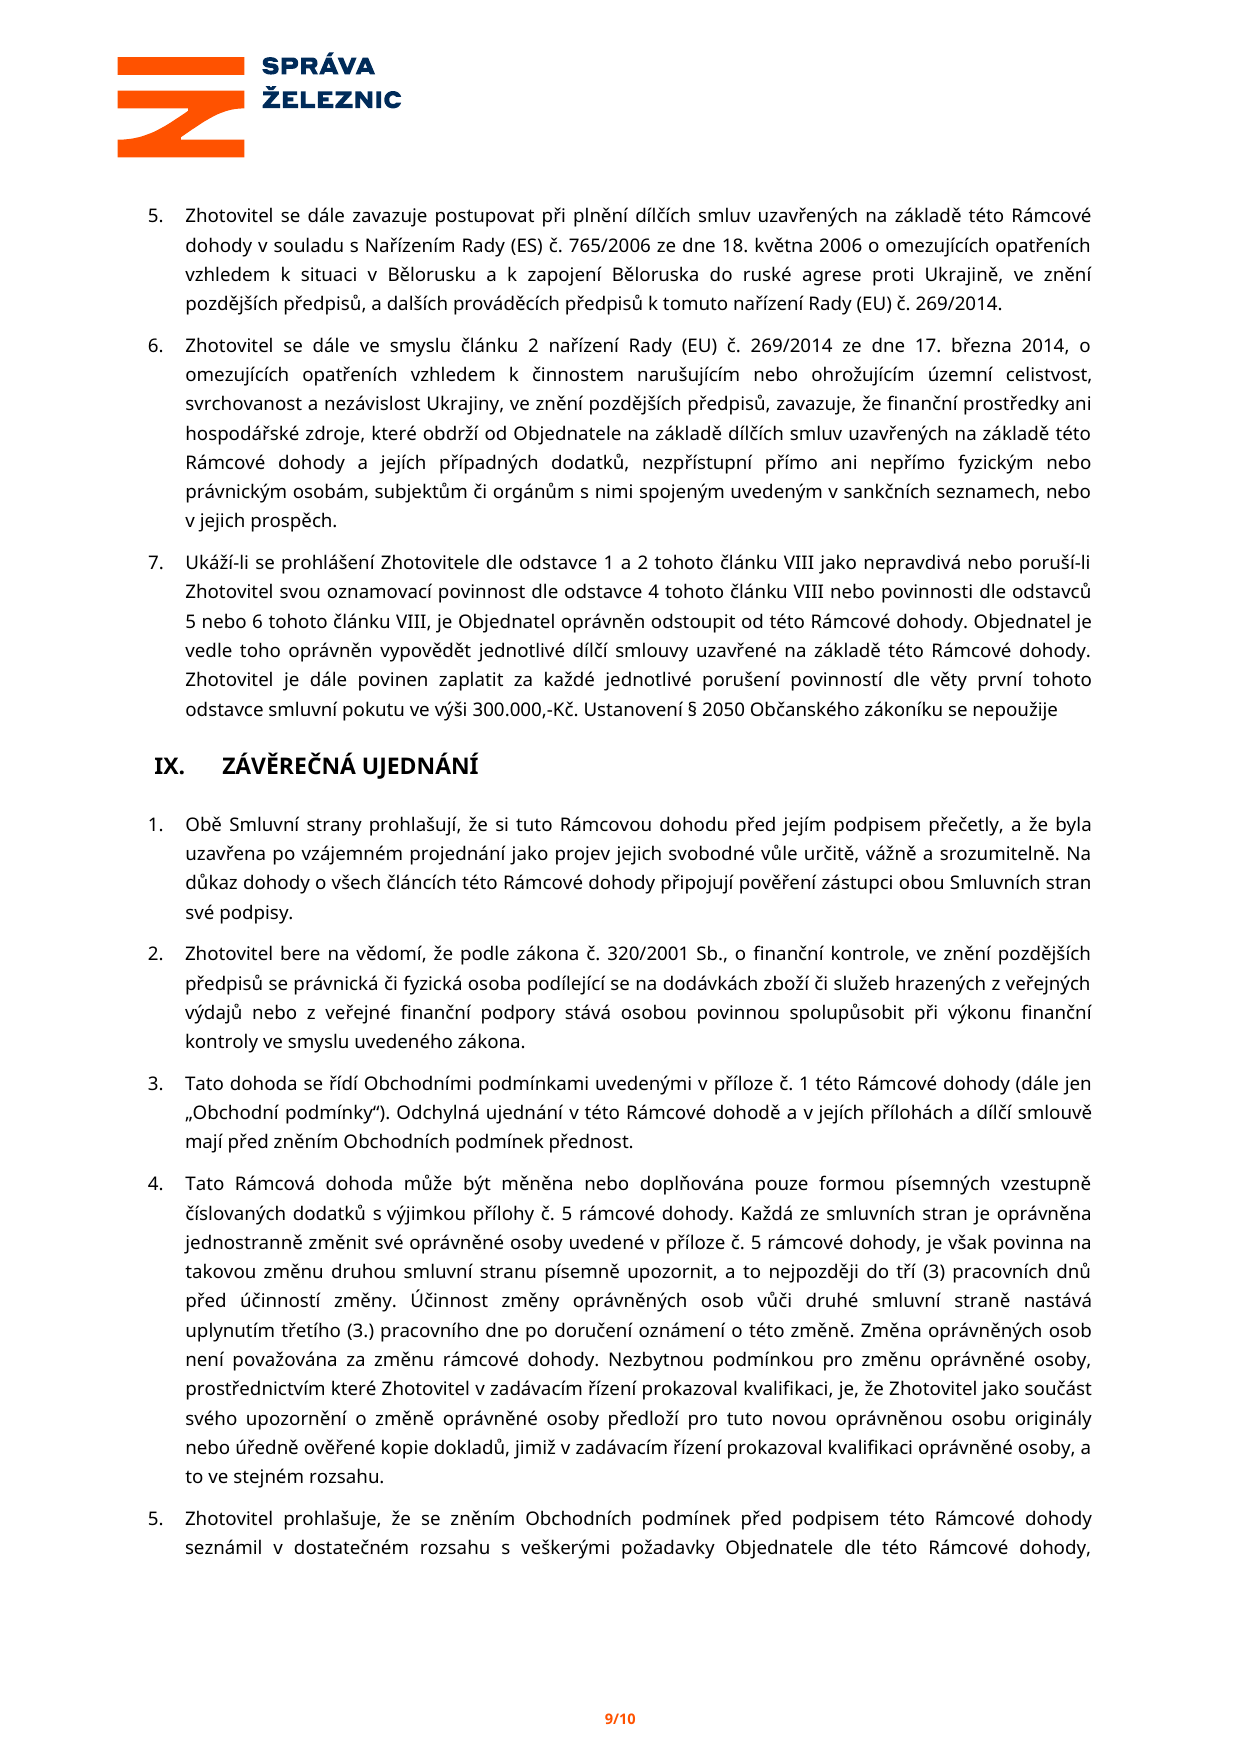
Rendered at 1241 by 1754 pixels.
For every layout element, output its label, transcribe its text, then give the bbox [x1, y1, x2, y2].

list Tato dohoda se řídí Obchodními podmínkami uvedenými v příloze č. 1 této Rámcové dohody (dále jen „Obchodní podmínky“). Odchylná ujednání v této Rámcové dohodě a v jejích přílohách a dílčí smlouvě mají před zněním Obchodních podmínek přednost. [148, 1070, 1093, 1154]
list Ukáží-li se prohlášení Zhotovitele dle odstavce 1 a 2 tohoto článku VIII jako nepravdivá nebo poruší-li Zhotovitel svou oznamovací povinnost dle odstavce 4 tohoto článku VIII nebo povinnosti dle odstavců 5 nebo 6 tohoto článku VIII, je Objednatel oprávněn odstoupit od této Rámcové dohody. Objednatel je vedle toho oprávněn vypovědět jednotlivé dílčí smlouvy uzavřené na základě této Rámcové dohody. Zhotovitel je dále povinen zaplatit za každé jednotlivé porušení povinností dle věty první tohoto odstavce smluvní pokutu ve výši 300.000,-Kč. Ustanovení § 2050 Občanského zákoníku se nepoužije [148, 549, 1093, 721]
list ZÁVĚREČNÁ UJEDNÁNÍ [185, 750, 1093, 781]
list Tato Rámcová dohoda může být měněna nebo doplňována pouze formou písemných vzestupně číslovaných dodatků s výjimkou přílohy č. 5 rámcové dohody. Každá ze smluvních stran je oprávněna jednostranně změnit své oprávněné osoby uvedené v příloze č. 5 rámcové dohody, je však povinna na takovou změnu druhou smluvní stranu písemně upozornit, a to nejpozději do tří (3) pracovních dnů před účinností změny. Účinnost změny oprávněných osob vůči druhé smluvní straně nastává uplynutím třetího (3.) pracovního dne po doručení oznámení o této změně. Změna oprávněných osob není považována za změnu rámcové dohody. Nezbytnou podmínkou pro změnu oprávněné osoby, prostřednictvím které Zhotovitel v zadávacím řízení prokazoval kvalifikaci, je, že Zhotovitel jako součást svého upozornění o změně oprávněné osoby předloží pro tuto novou oprávněnou osobu originály nebo úředně ověřené kopie dokladů, jimiž v zadávacím řízení prokazoval kvalifikaci oprávněné osoby, a to ve stejném rozsahu. [148, 1171, 1093, 1489]
list Obě Smluvní strany prohlašují, že si tuto Rámcovou dohodu před jejím podpisem přečetly, a že byla uzavřena po vzájemném projednání jako projev jejich svobodné vůle určitě, vážně a srozumitelně. Na důkaz dohody o všech článcích této Rámcové dohody připojují pověření zástupci obou Smluvních stran své podpisy. [148, 811, 1093, 924]
list Zhotovitel se dále ve smyslu článku 2 nařízení Rady (EU) č. 269/2014 ze dne 17. března 2014, o omezujících opatřeních vzhledem k činnostem narušujícím nebo ohrožujícím územní celistvost, svrchovanost a nezávislost Ukrajiny, ve znění pozdějších předpisů, zavazuje, že finanční prostředky ani hospodářské zdroje, které obdrží od Objednatele na základě dílčích smluv uzavřených na základě této Rámcové dohody a jejích případných dodatků, nezpřístupní přímo ani nepřímo fyzickým nebo právnickým osobám, subjektům či orgánům s nimi spojeným uvedeným v sankčních seznamech, nebo v jejich prospěch. [148, 332, 1093, 533]
list Zhotovitel se dále zavazuje postupovat při plnění dílčích smluv uzavřených na základě této Rámcové dohody v souladu s Nařízením Rady (ES) č. 765/2006 ze dne 18. května 2006 o omezujících opatřeních vzhledem k situaci v Bělorusku a k zapojení Běloruska do ruské agrese proti Ukrajině, ve znění pozdějších předpisů, a dalších prováděcích předpisů k tomuto nařízení Rady (EU) č. 269/2014. [148, 203, 1093, 316]
list Zhotovitel bere na vědomí, že podle zákona č. 320/2001 Sb., o finanční kontrole, ve znění pozdějších předpisů se právnická či fyzická osoba podílející se na dodávkách zboží či služeb hrazených z veřejných výdajů nebo z veřejné finanční podpory stává osobou povinnou spolupůsobit při výkonu finanční kontroly ve smyslu uvedeného zákona. [148, 941, 1093, 1054]
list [148, 1505, 1093, 1560]
